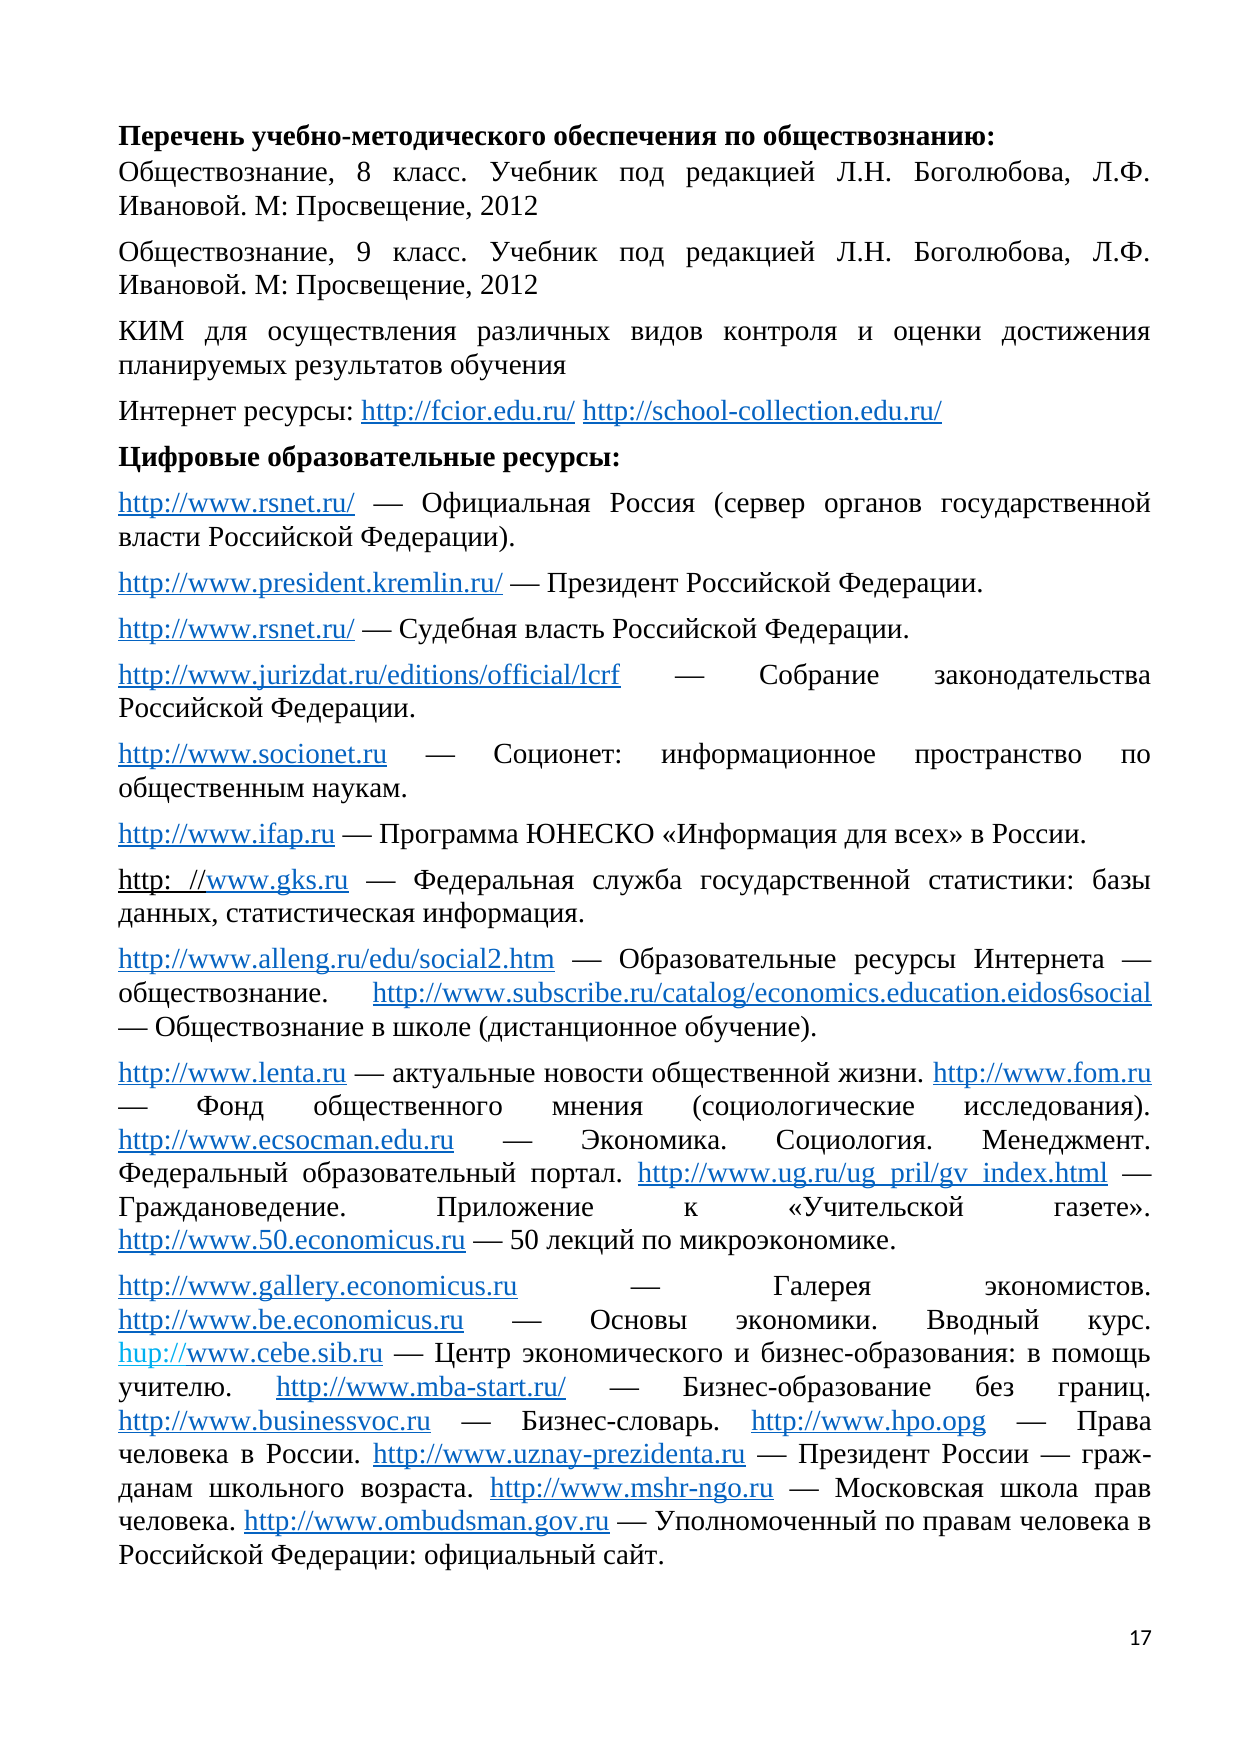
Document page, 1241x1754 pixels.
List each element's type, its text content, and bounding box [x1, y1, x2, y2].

text Интернет ресурсы: http://fcior.edu.ru/ http://school-collection.edu.ru/ [118, 393, 1152, 427]
text Обществознание, 9 класс. Учебник под редакцией Л.Н. Боголюбова, Л.Ф. Ивановой. М: Просвещение, 2012 [118, 234, 1152, 301]
text http://www.ifap.ru — Программа ЮНЕСКО «Информация для всех» в России. [118, 816, 1152, 849]
text Перечень учебно-методического обеспечения по обществознанию: [118, 118, 1152, 152]
text http://www.socionet.ru — Соционет: информационное пространство по общественным наукам. [118, 736, 1152, 803]
text КИМ для осуществления различных видов контроля и оценки достижения планируемых результатов обучения [118, 313, 1152, 381]
text http: //www.gks.ru — Федеральная служба государственной статистики: базы данных, статистическая информация. [118, 862, 1152, 929]
text http://www.jurizdat.ru/editions/official/lcrf — Собрание законодательства Российской Федерации. [118, 657, 1152, 724]
text Обществознание, 8 класс. Учебник под редакцией Л.Н. Боголюбова, Л.Ф. Ивановой. М: Просвещение, 2012 [118, 154, 1152, 221]
text http://www.lenta.ru — актуальные новости общественной жизни. http://www.fom.ru — Фонд общественного мнения (социологические исследования). http://www.ecsocman.edu.ru — Экономика. Социология. Менеджмент. Федеральный образовательный портал. http://www.ug.ru/ug_pril/gv_index.html — Граждановедение. Приложение к «Учительской газете». http://www.50.economicus.ru — 50 лекций по микроэкономике. [118, 1055, 1152, 1256]
text Цифровые образовательные ресурсы: [118, 439, 1152, 473]
text http://www.rsnet.ru/ — Судебная власть Российской Федерации. [118, 611, 1152, 644]
text http://www.rsnet.ru/ — Официальная Россия (сервер органов государственной власти Российской Федерации). [118, 485, 1152, 552]
text http://www.president.kremlin.ru/ — Президент Российской Федерации. [118, 565, 1152, 598]
text http://www.alleng.ru/edu/social2.htm — Образовательные ресурсы Интернета — обществознание. http://www.subscribe.ru/catalog/economics.education.eidos6social — Обществознание в школе (дистанционное обучение). [118, 942, 1152, 1042]
text http://www.gallery.economicus.ru — Галерея экономистов. http://www.be.economicus.ru — Основы экономики. Вводный курс. hup://www.cebe.sib.ru — Центр экономического и бизнес-образования: в помощь учителю. http://www.mba-start.ru/ — Бизнес-образование без границ. http://www.businessvoc.ru — Бизнес-словарь. http://www.hpo.opg — Права человека в России. http://www.uznay-prezidenta.ru — Президент России — граж­данам школьного возраста. http://www.mshr-ngo.ru — Московская школа прав человека. http://www.ombudsman.gov.ru — Уполномоченный по пра­вам человека в Российской Федерации: официальный сайт. [118, 1268, 1152, 1570]
